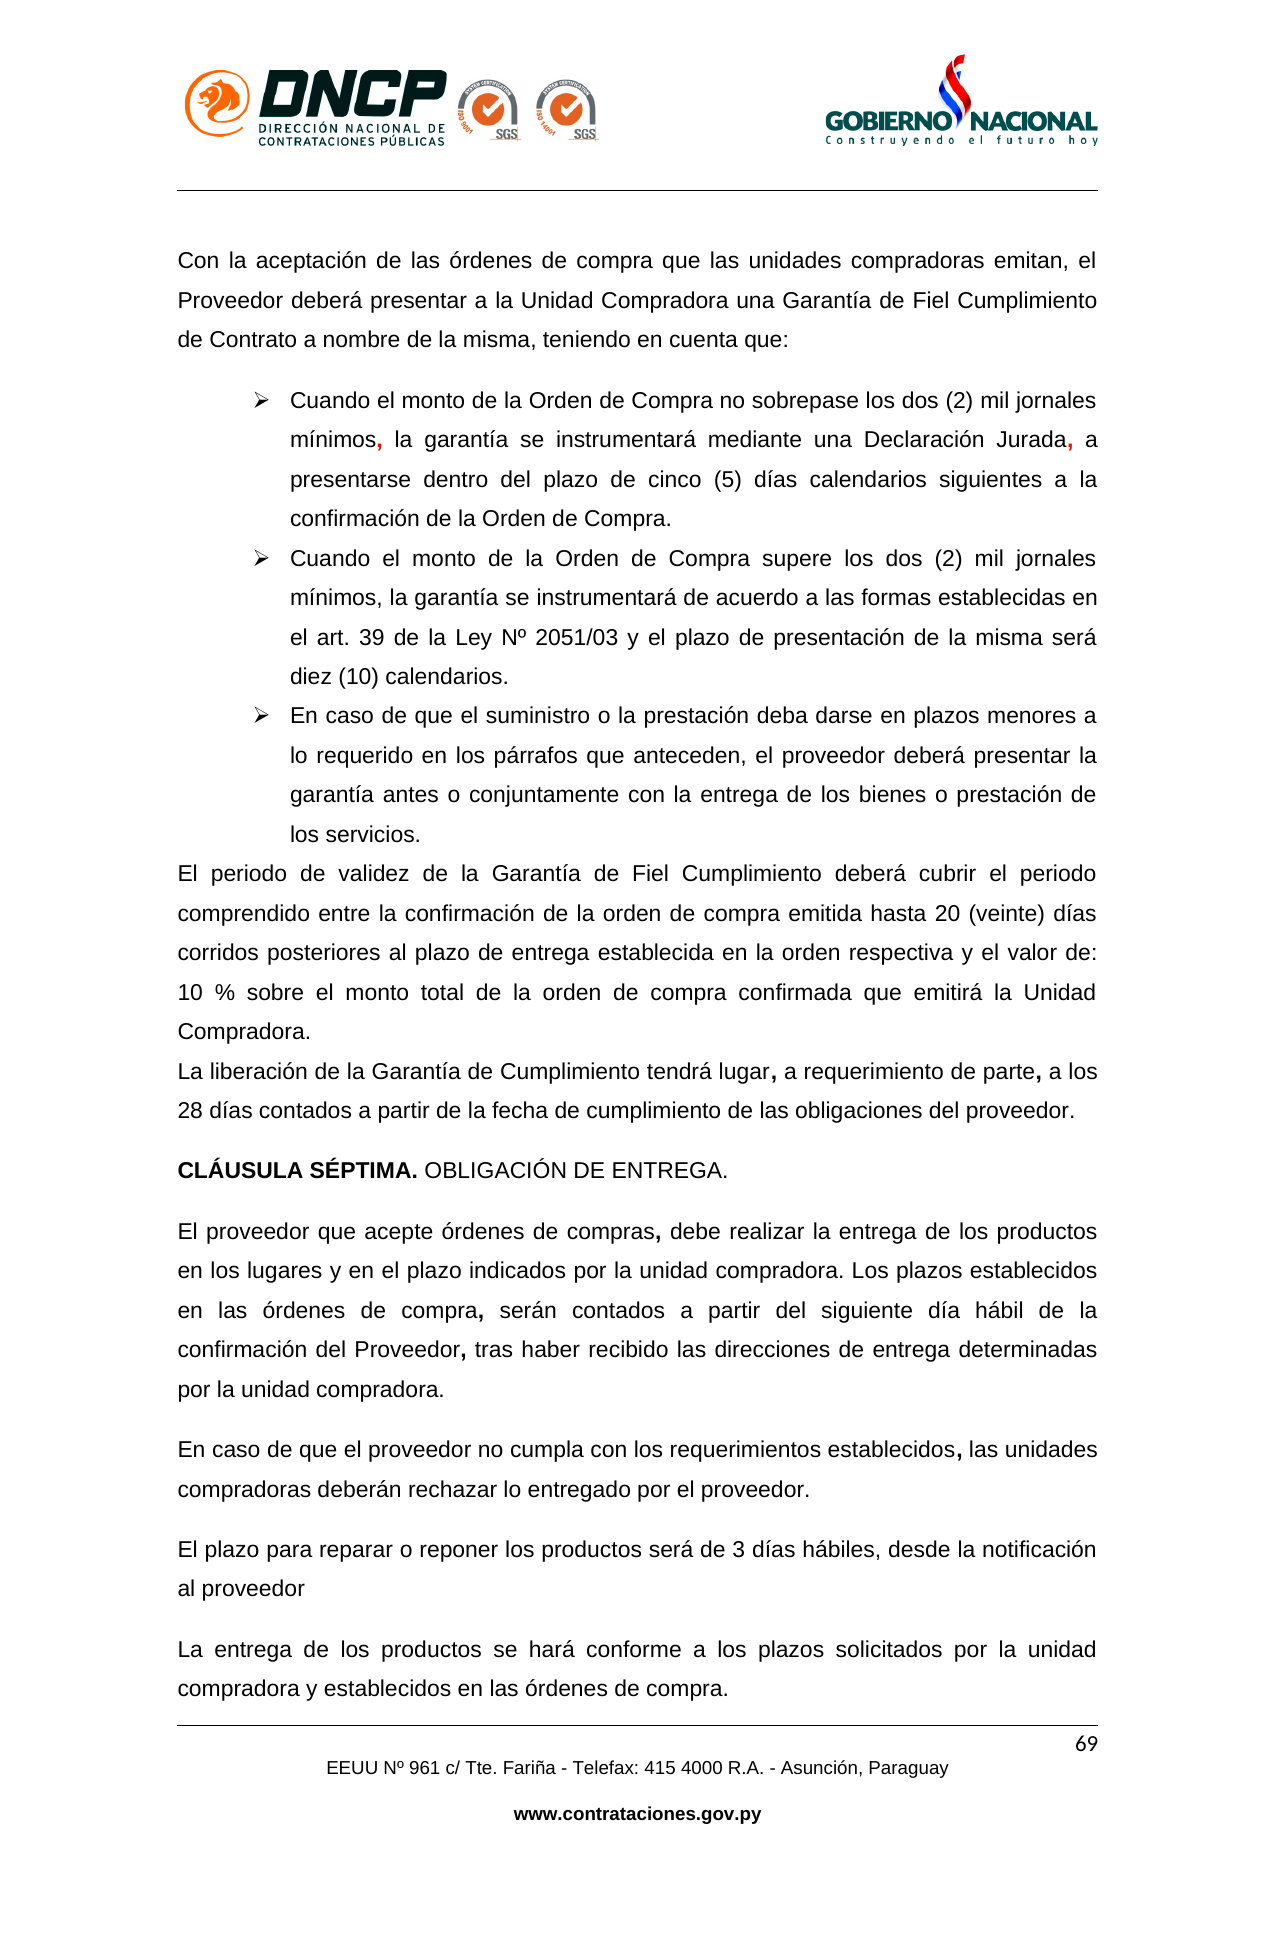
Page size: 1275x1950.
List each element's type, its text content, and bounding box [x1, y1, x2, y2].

text CLÁUSULA SÉPTIMA. OBLIGACIÓN DE ENTREGA. [177, 1157, 1098, 1184]
picture [825, 54, 1098, 146]
list Cuando el monto de la Orden de Compra supere los dos (2) mil jornales mínimos, la garantía se instrumentará de acuerdo a las formas establecidas en el art. 39 de la Ley Nº 2051/03 y el plazo de presentación de la misma será diez (10) calendarios. [252, 544, 1098, 689]
text El proveedor que acepte órdenes de compras, debe realizar la entrega de los productos en los lugares y en el plazo indicados por la unidad compradora. Los plazos establecidos en las órdenes de compra, serán contados a partir del siguiente día hábil de la confirmación del Proveedor, tras haber recibido las direcciones de entrega determinadas por la unidad compradora. [177, 1218, 1098, 1402]
text El plazo para reparar o reponer los productos será de 3 días hábiles, desde la notificación al proveedor [177, 1536, 1098, 1602]
text En caso de que el proveedor no cumpla con los requerimientos establecidos, las unidades compradoras deberán rechazar lo entregado por el proveedor. [177, 1436, 1098, 1502]
list Cuando el monto de la Orden de Compra no sobrepase los dos (2) mil jornales mínimos, la garantía se instrumentará mediante una Declaración Jurada, a presentarse dentro del plazo de cinco (5) días calendarios siguientes a la confirmación de la Orden de Compra. [252, 387, 1098, 531]
text El periodo de validez de la Garantía de Fiel Cumplimiento deberá cubrir el periodo comprendido entre la confirmación de la orden de compra emitida hasta 20 (veinte) días corridos posteriores al plazo de entrega establecida en la orden respectiva y el valor de: 10 % sobre el monto total de la orden de compra confirmada que emitirá la Unidad Compradora. [177, 860, 1098, 1044]
picture [184, 70, 447, 146]
text La liberación de la Garantía de Cumplimiento tendrá lugar, a requerimiento de parte, a los 28 días contados a partir de la fecha de cumplimiento de las obligaciones del proveedor. [177, 1058, 1098, 1123]
picture [453, 75, 603, 146]
list En caso de que el suministro o la prestación deba darse en plazos menores a lo requerido en los párrafos que anteceden, el proveedor deberá presentar la garantía antes o conjuntamente con la entrega de los bienes o prestación de los servicios. [252, 702, 1098, 847]
text La entrega de los productos se hará conforme a los plazos solicitados por la unidad compradora y establecidos en las órdenes de compra. [177, 1636, 1098, 1701]
text Con la aceptación de las órdenes de compra que las unidades compradoras emitan, el Proveedor deberá presentar a la Unidad Compradora una Garantía de Fiel Cumplimiento de Contrato a nombre de la misma, teniendo en cuenta que: [177, 247, 1098, 353]
